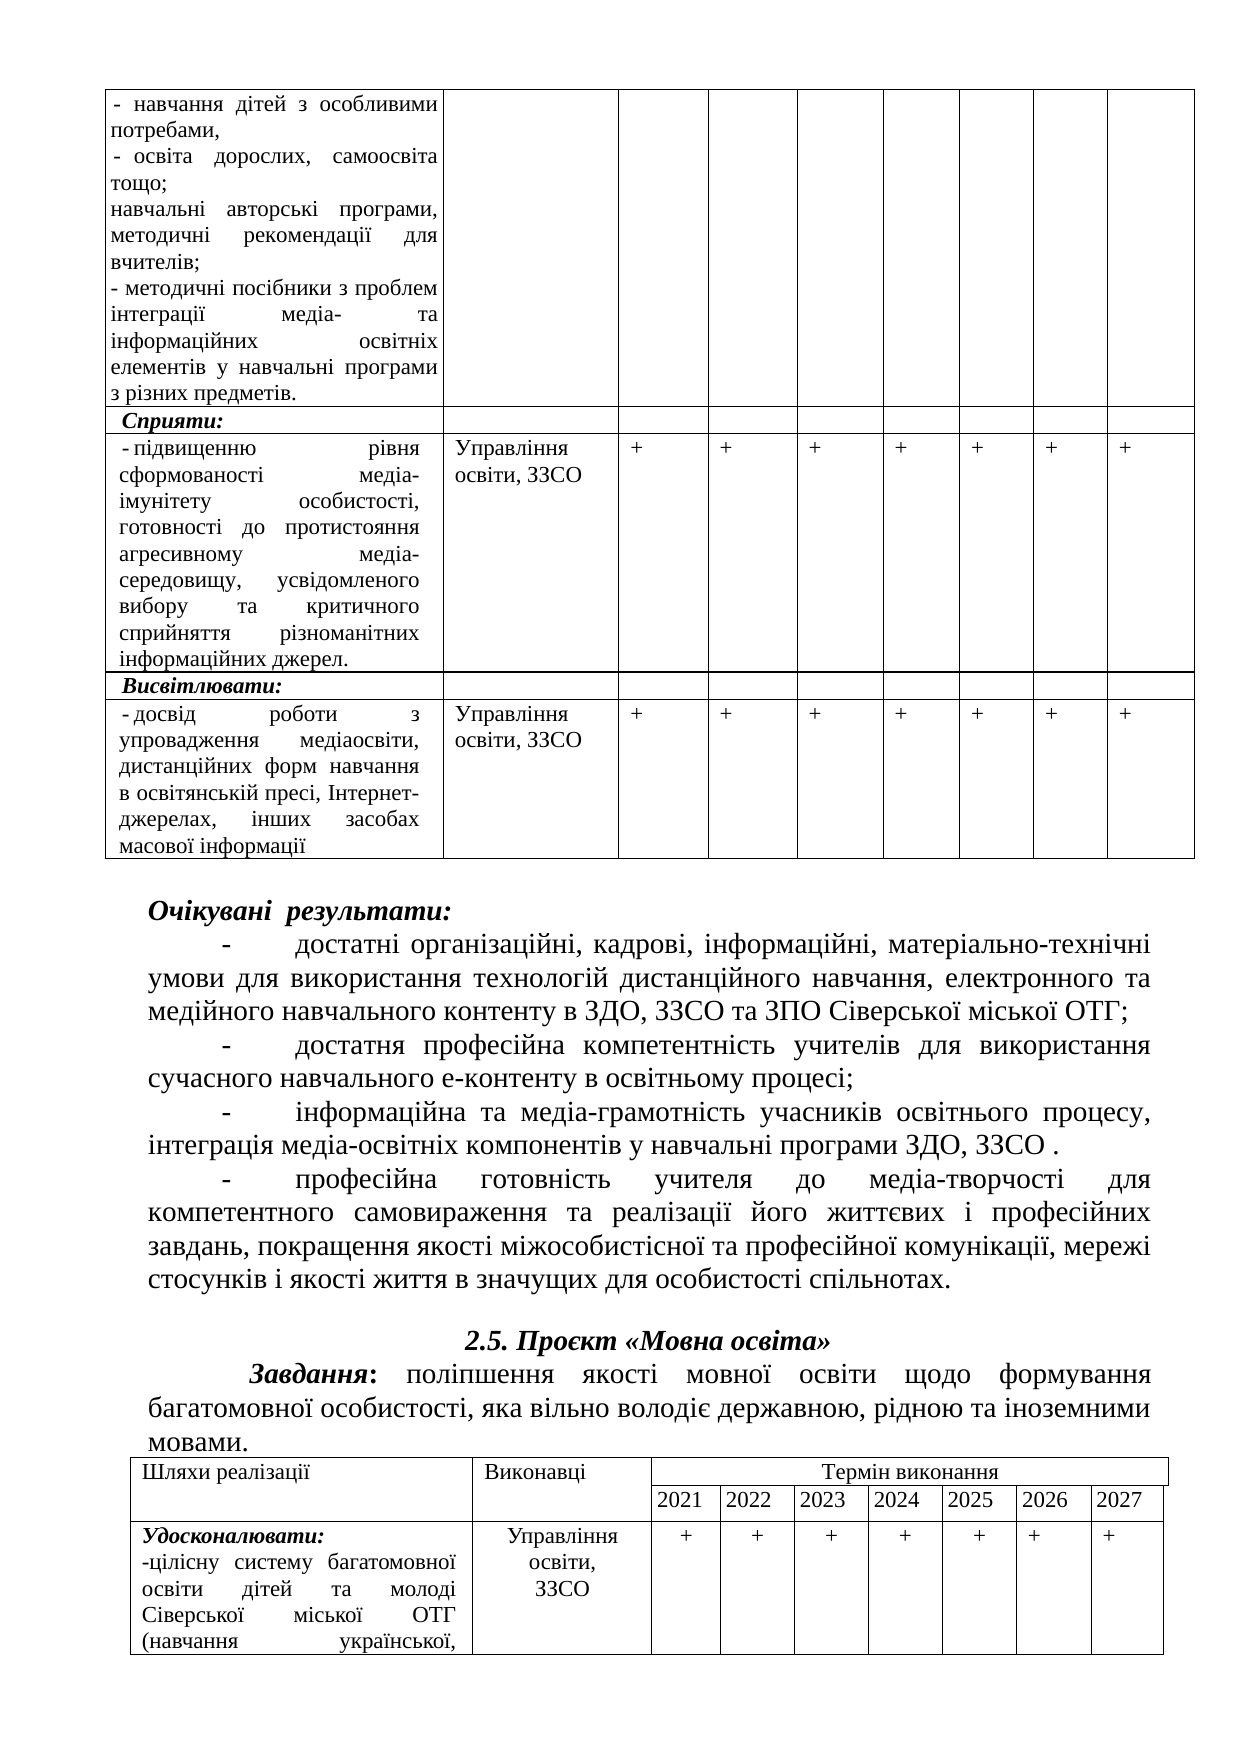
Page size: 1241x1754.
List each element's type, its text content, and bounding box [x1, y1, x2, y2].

table_cell + [960, 90, 1033, 406]
table_cell [1108, 407, 1194, 433]
table_cell + [1092, 1522, 1163, 1654]
table_cell + [884, 90, 959, 406]
text Очікувані результати: [148, 893, 1152, 926]
table_cell [884, 673, 959, 699]
table_cell + [619, 700, 708, 858]
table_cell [131, 1522, 472, 1654]
table_cell [709, 673, 797, 699]
table_cell [619, 673, 708, 699]
list професійна готовність учителя до медіа-творчості для компетентного самовираження та реалізації його життєвих і професійних завдань, покращення якості міжособистісної та професійної комунікації, мережі стосунків і якості життя в значущих для особистості спільнотах. [148, 1161, 1152, 1295]
table_cell + [960, 434, 1033, 671]
table_cell + [1108, 90, 1194, 406]
table_cell [709, 407, 797, 433]
table_cell + [619, 434, 708, 671]
table_cell Сприяти: [106, 407, 443, 433]
table_cell [798, 673, 883, 699]
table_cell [106, 90, 443, 406]
table_cell + [798, 90, 883, 406]
table_cell + [721, 1522, 794, 1654]
table_cell [1034, 407, 1107, 433]
table_cell + [619, 90, 708, 406]
table_cell [1034, 673, 1107, 699]
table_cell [444, 90, 618, 406]
table_header Термін виконання [652, 1458, 1168, 1485]
table_cell + [798, 434, 883, 671]
table_cell Управління освіти, ЗЗСО [444, 700, 618, 858]
table_cell + [709, 90, 797, 406]
table_cell 2026 [1017, 1486, 1091, 1521]
table_cell + [709, 434, 797, 671]
table_cell + [869, 1522, 942, 1654]
table_cell [798, 407, 883, 433]
table_cell [884, 407, 959, 433]
table_cell підвищенню рівня сформованості медіа-імунітету особистості, готовності до протистояння агресивному медіа-середовищу, усвідомленого вибору та критичного сприйняття різноманітних інформаційних джерел. [106, 434, 443, 671]
table_cell + [795, 1522, 868, 1654]
table_cell + [884, 434, 959, 671]
table_cell 2022 [721, 1486, 794, 1521]
table_cell [1108, 673, 1194, 699]
table_cell 2027 [1092, 1486, 1163, 1521]
table_cell досвід роботи з упровадження медіаосвіти, дистанційних форм навчання в освітянській пресі, Інтернет-джерелах, інших засобах масової інформації [106, 700, 443, 858]
table_cell + [652, 1522, 720, 1654]
table_cell 2025 [943, 1486, 1016, 1521]
table_cell [444, 407, 618, 433]
table_cell + [1108, 434, 1194, 671]
text Завдання: поліпшення якості мовної освіти щодо формування багатомовної особистості, яка вільно володіє державною, рідною та іноземними мовами. [148, 1357, 1152, 1457]
table_cell 2024 [869, 1486, 942, 1521]
table_header Шляхи реалізації [131, 1458, 472, 1521]
table_cell + [1034, 90, 1107, 406]
table_cell 2023 [795, 1486, 868, 1521]
table_cell + [884, 700, 959, 858]
list інформаційна та медіа-грамотність учасників освітнього процесу, інтеграція медіа-освітніх компонентів у навчальні програми ЗДО, ЗЗСО . [148, 1094, 1152, 1161]
table_cell + [1034, 434, 1107, 671]
table_cell [960, 673, 1033, 699]
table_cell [473, 1522, 651, 1654]
table_cell + [960, 700, 1033, 858]
table_cell + [1034, 700, 1107, 858]
table_cell [444, 673, 618, 699]
table_cell Управління освіти, ЗЗСО [444, 434, 618, 671]
text 2.5. Проєкт «Мовна освіта» [148, 1323, 1152, 1357]
table_cell [619, 407, 708, 433]
list достатня професійна компетентність учителів для використання сучасного навчального е-контенту в освітньому процесі; [148, 1027, 1152, 1094]
table_cell + [709, 700, 797, 858]
table_header Виконавці [473, 1458, 651, 1521]
table_cell 2021 [652, 1486, 720, 1521]
list достатні організаційні, кадрові, інформаційні, матеріально-технічні умови для використання технологій дистанційного навчання, електронного та медійного навчального контенту в ЗДО, ЗЗСО та ЗПО Сіверської міської ОТГ; [148, 926, 1152, 1027]
table_cell + [1108, 700, 1194, 858]
table_cell + [1017, 1522, 1091, 1654]
table_cell Висвітлювати: [106, 673, 443, 699]
table_cell + [943, 1522, 1016, 1654]
table_cell [960, 407, 1033, 433]
table_cell + [798, 700, 883, 858]
